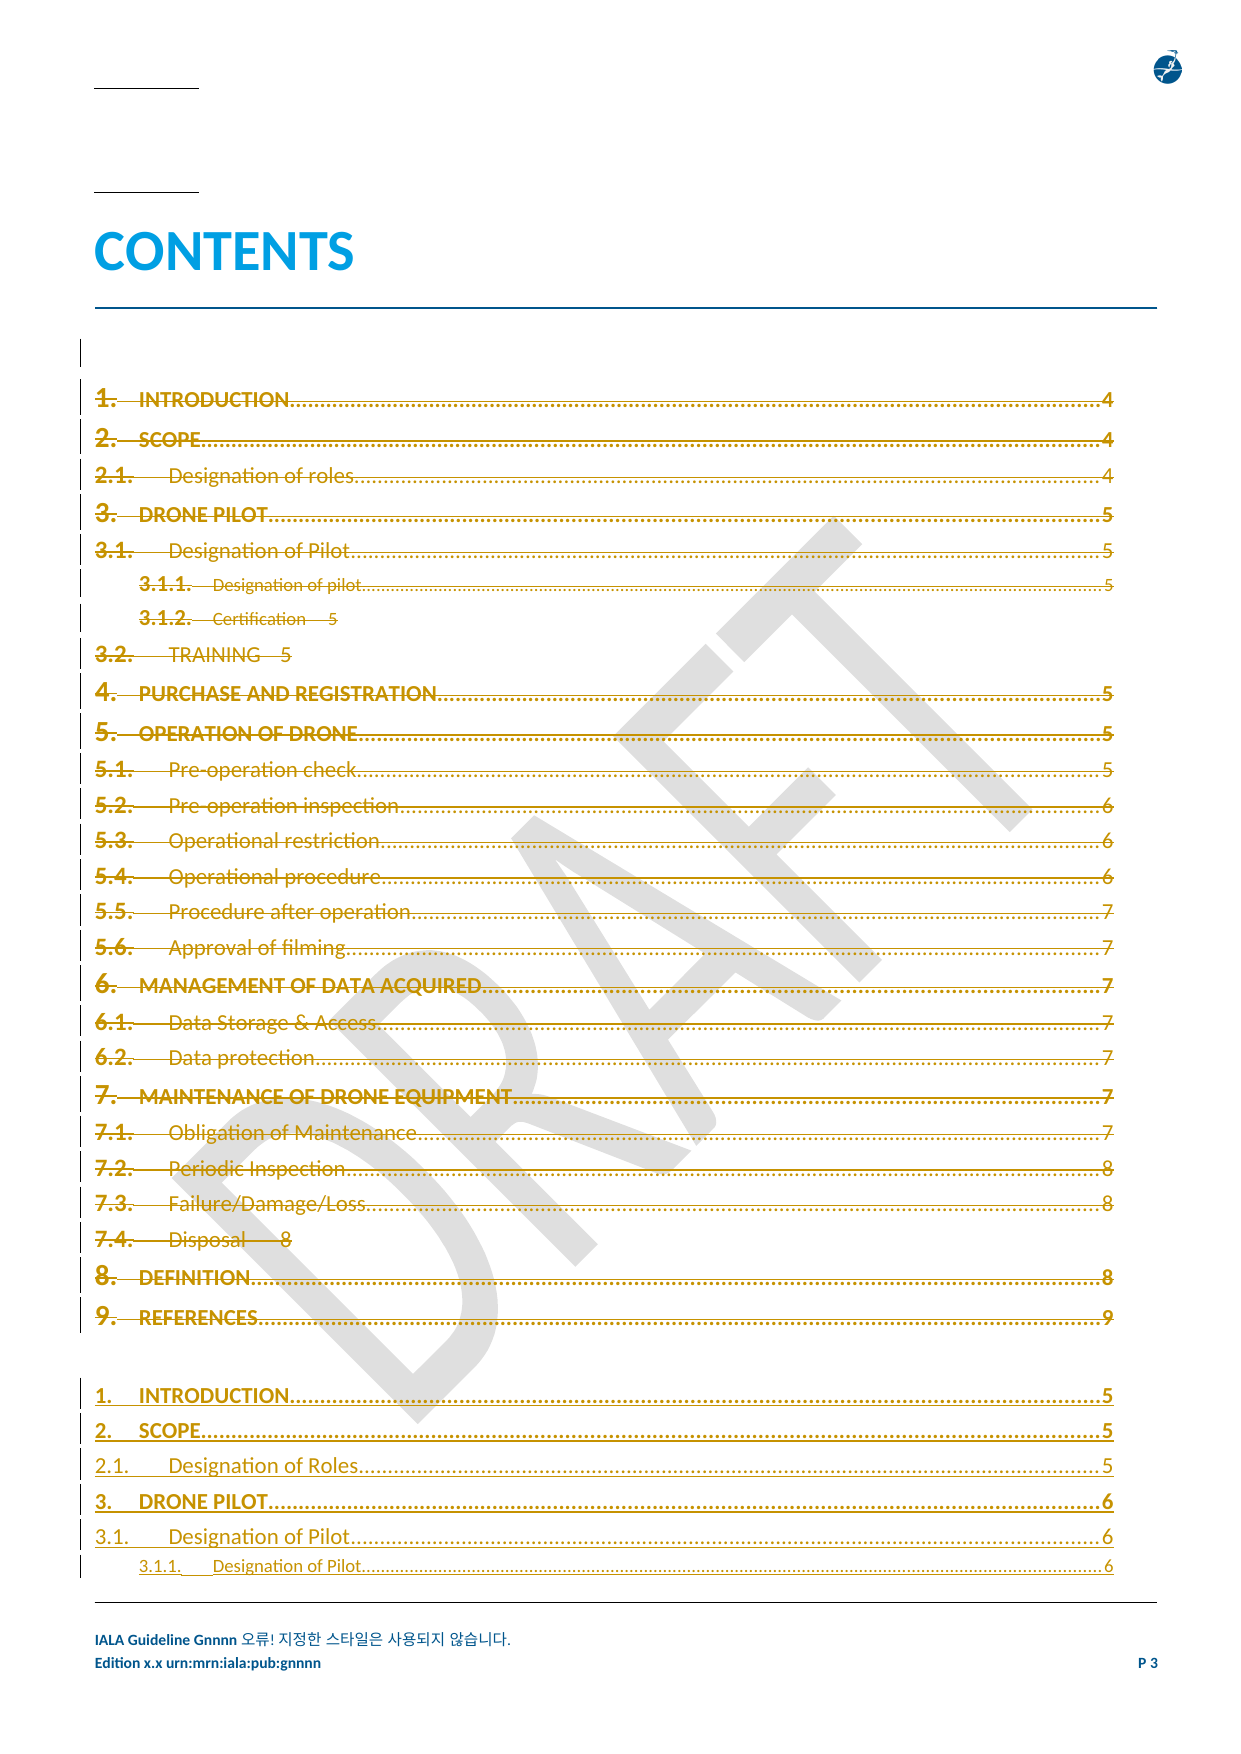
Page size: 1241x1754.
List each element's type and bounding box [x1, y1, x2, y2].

picture [1122, 0, 1241, 119]
